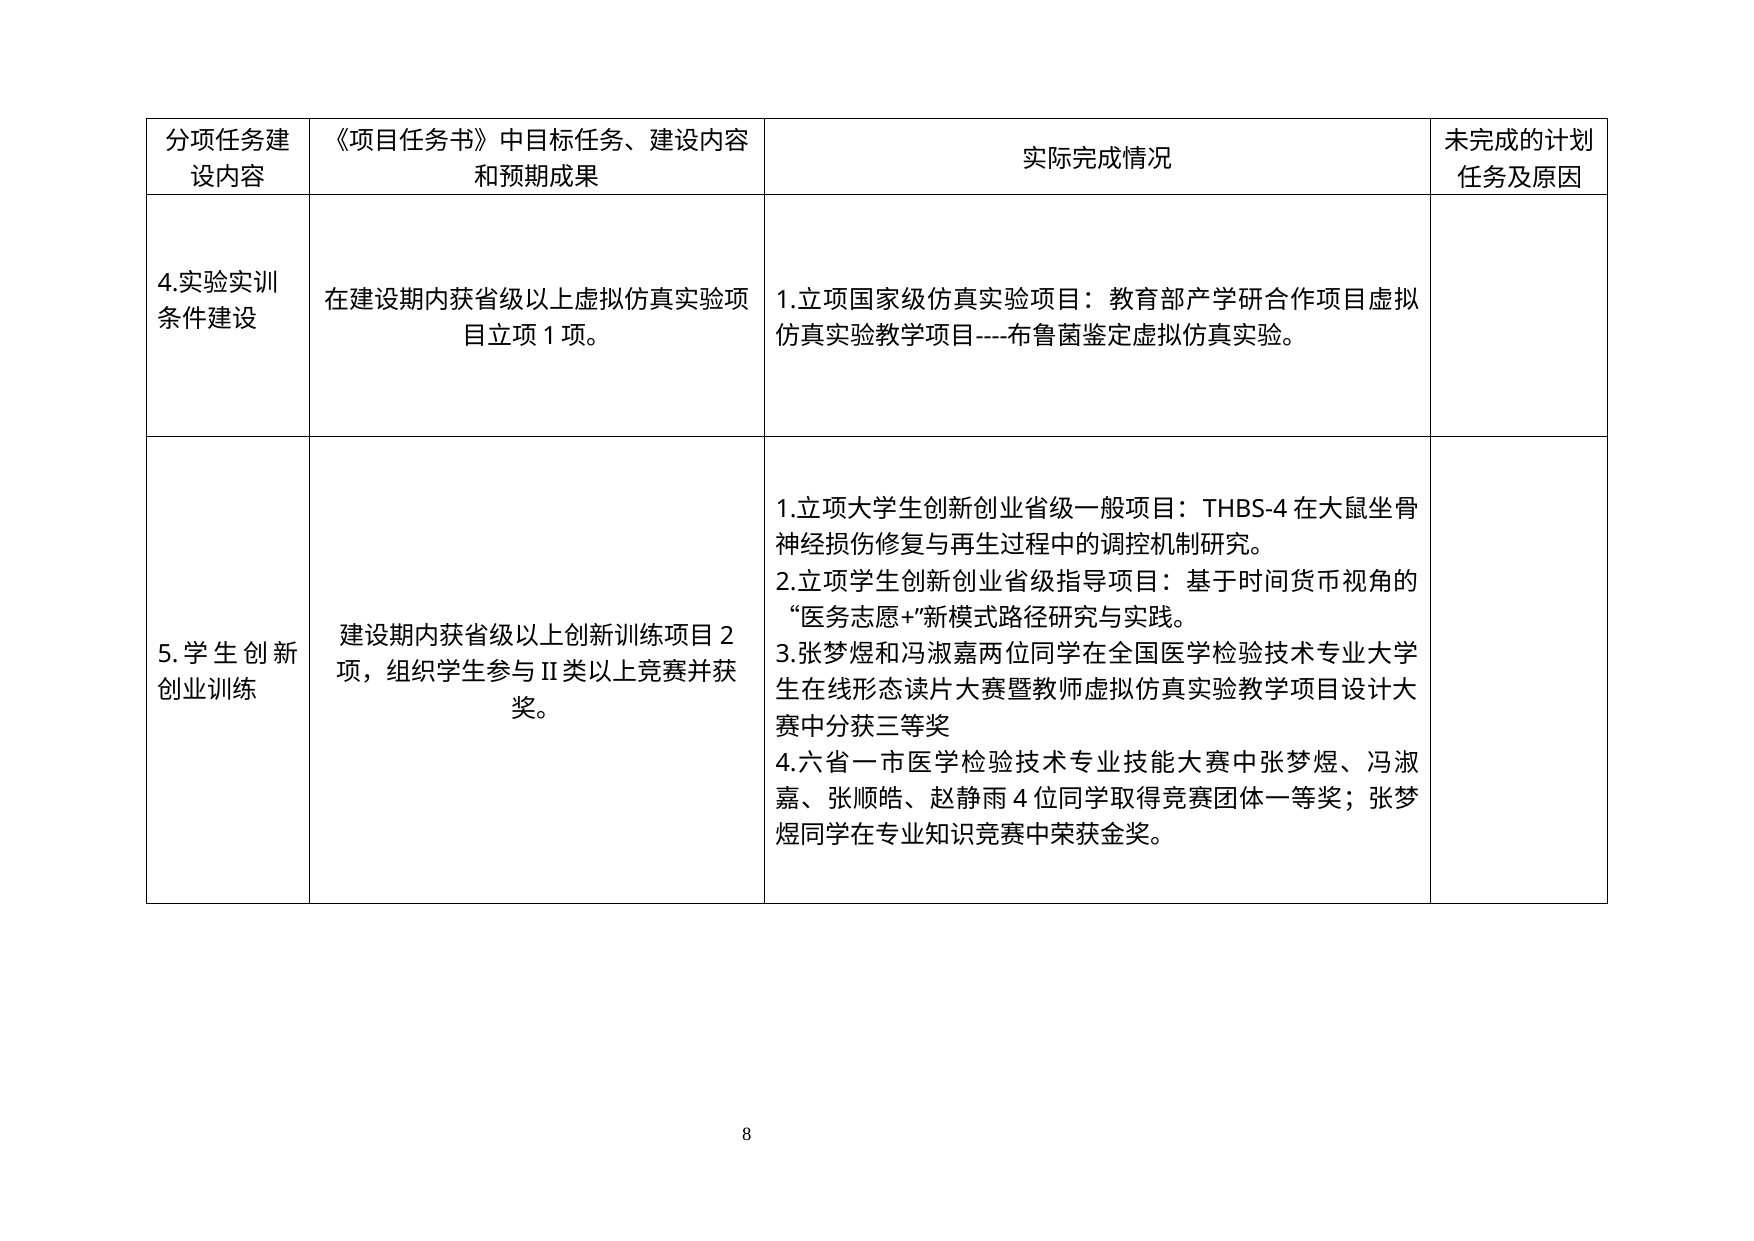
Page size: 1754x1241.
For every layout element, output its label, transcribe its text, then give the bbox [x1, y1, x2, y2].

table_header 《项目任务书》中目标任务、建设内容和预期成果 [310, 119, 764, 194]
table_cell [1431, 437, 1607, 903]
table_cell 建设期内获省级以上创新训练项目2项，组织学生参与II类以上竞赛并获奖。 [310, 437, 764, 903]
table_header 未完成的计划任务及原因 [1431, 119, 1607, 194]
table_cell 4.实验实训条件建设 [147, 195, 309, 436]
table_header 实际完成情况 [765, 119, 1430, 194]
table_cell 1.立项国家级仿真实验项目：教育部产学研合作项目虚拟仿真实验教学项目----布鲁菌鉴定虚拟仿真实验。 [765, 195, 1430, 436]
table_header 分项任务建设内容 [147, 119, 309, 194]
table_cell 5.学生创新创业训练 [147, 437, 309, 903]
table_cell 在建设期内获省级以上虚拟仿真实验项目立项1项。 [310, 195, 764, 436]
table_cell 1.立项大学生创新创业省级一般项目：THBS-4在大鼠坐骨神经损伤修复与再生过程中的调控机制研究。 2.立项学生创新创业省级指导项目：基于时间货币视角的“医务志愿+”新模式路径研究与实践。 3.张梦煜和冯淑嘉两位同学在全国医学检验技术专业大学生在线形态读片大赛暨教师虚拟仿真实验教学项目设计大赛中分获三等奖 4.六省一市医学检验技术专业技能大赛中张梦煜、冯淑嘉、张顺皓、赵静雨4位同学取得竞赛团体一等奖；张梦煜同学在专业知识竞赛中荣获金奖。 [765, 437, 1430, 903]
table_cell [1431, 195, 1607, 436]
